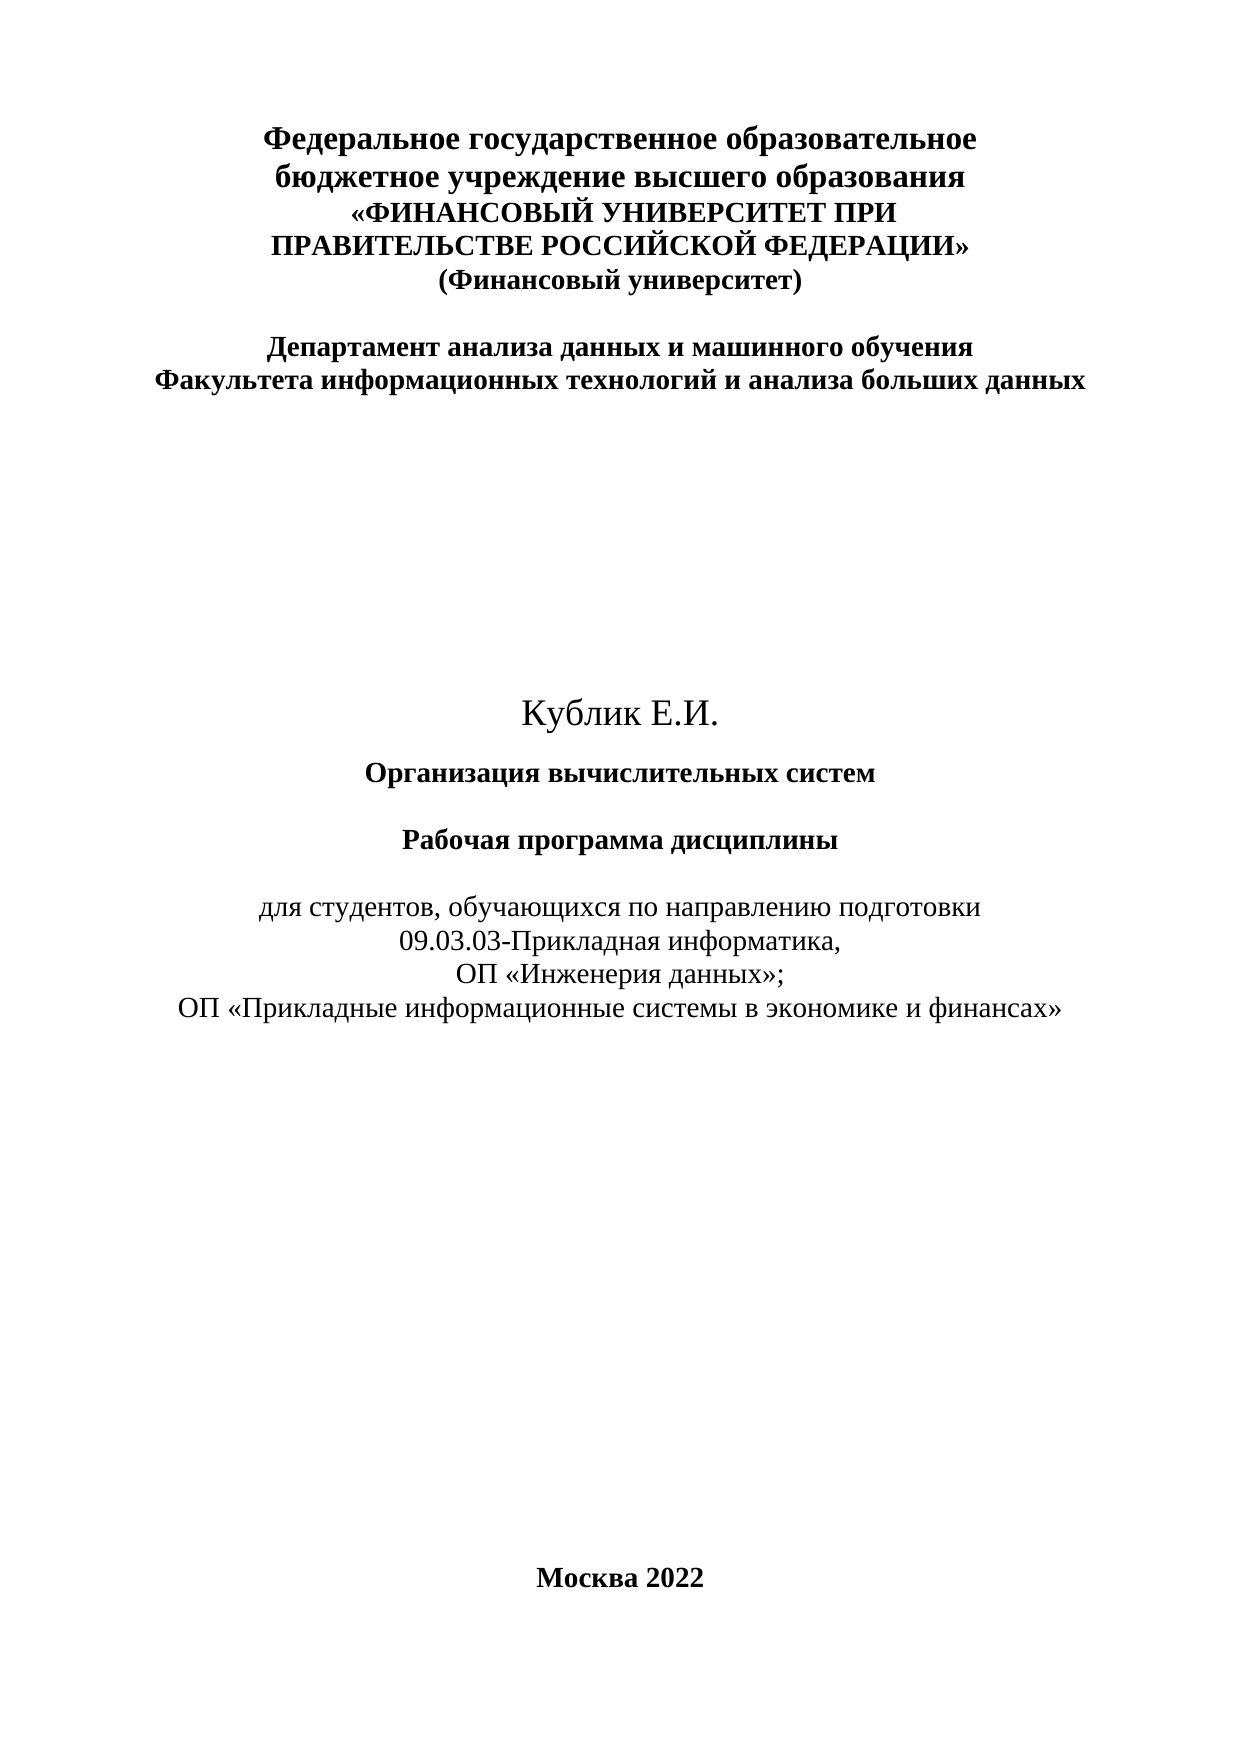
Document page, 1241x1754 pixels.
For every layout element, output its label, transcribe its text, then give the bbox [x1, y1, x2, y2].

text Москва 2022 [118, 1560, 1122, 1594]
text Кублик Е.И. [118, 691, 1122, 734]
text для студентов, обучающихся по направлению подготовки [118, 889, 1122, 923]
text Организация вычислительных систем [118, 755, 1122, 789]
text Правительстве Российской Федерации» [118, 228, 1122, 262]
text Факультета информационных технологий и анализа больших данных [77, 362, 1163, 396]
text «ФинансовЫЙ УНИВЕРСИТЕТ при [118, 195, 1122, 228]
text Департамент анализа данных и машинного обучения [118, 329, 1122, 362]
text Рабочая программа дисциплины [118, 822, 1122, 856]
text ОП «Прикладные информационные системы в экономике и финансах» [118, 990, 1122, 1024]
text (Финансовый университет) [118, 262, 1122, 295]
text бюджетное учреждение высшего образования [118, 156, 1122, 195]
text 09.03.03-Прикладная информатика, [118, 923, 1122, 957]
text ОП «Инженерия данных»; [118, 957, 1122, 990]
text Федеральное государственное образовательное [118, 118, 1122, 156]
